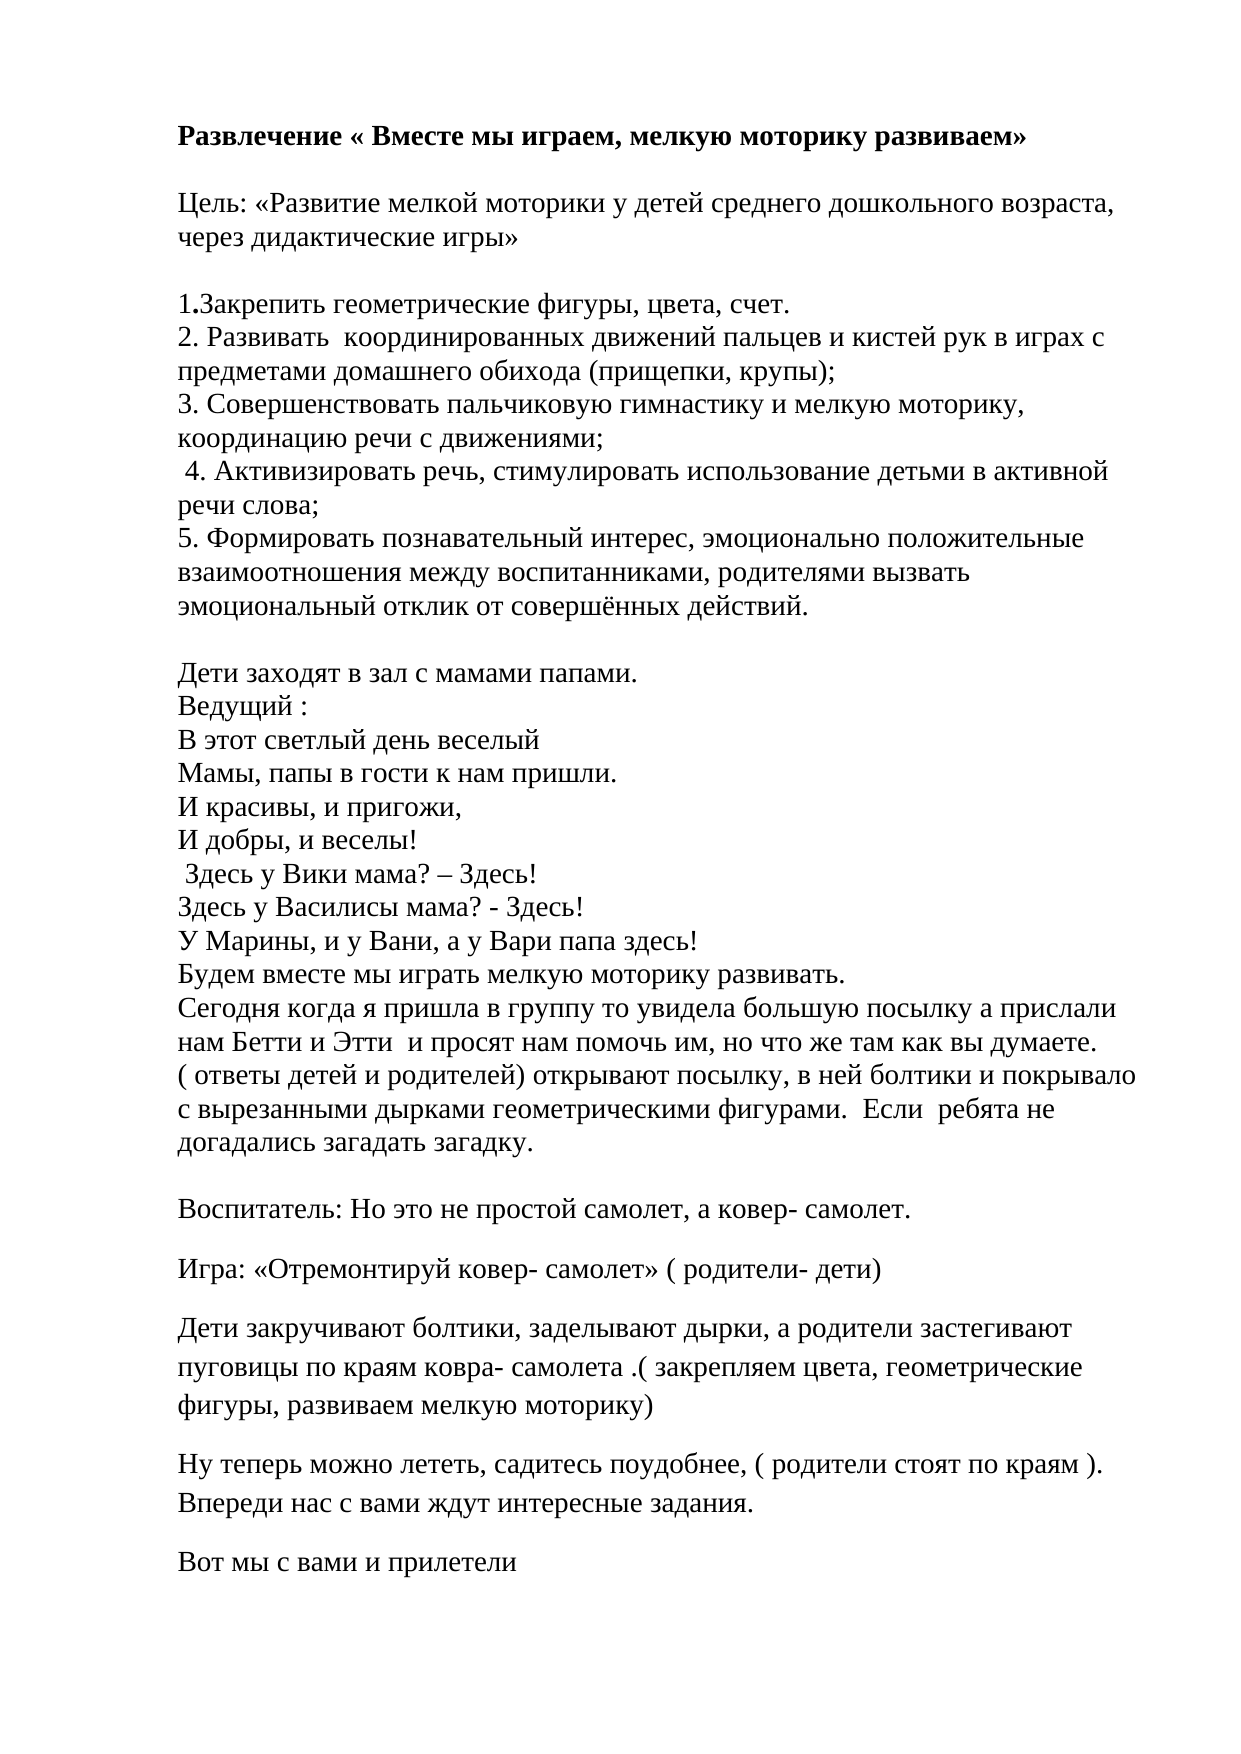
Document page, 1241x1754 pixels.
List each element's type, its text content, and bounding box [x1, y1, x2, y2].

text Мамы, папы в гости к нам пришли. [177, 755, 1152, 789]
text Ну теперь можно лететь, садитесь поудобнее, ( родители стоят по краям ). Впереди нас с вами ждут интересные задания. [177, 1447, 1152, 1519]
text Здесь у Вики мама? – Здесь! [177, 856, 1152, 889]
text В этот светлый день веселый [177, 722, 1152, 755]
text Дети закручивают болтики, заделывают дырки, а родители застегивают пуговицы по краям ковра- самолета .( закрепляем цвета, геометрические фигуры, развиваем мелкую моторику) [177, 1310, 1152, 1421]
text 2. Развивать координированных движений пальцев и кистей рук в играх с предметами домашнего обихода (прищепки, крупы); [177, 319, 1152, 386]
text Воспитатель: Но это не простой самолет, а ковер- самолет. [177, 1191, 1152, 1225]
text У Марины, и у Вани, а у Вари папа здесь! [177, 923, 1152, 957]
text Дети заходят в зал с мамами папами. [177, 655, 1152, 688]
text 5. Формировать познавательный интерес, эмоционально положительные взаимоотношения между воспитанниками, родителями вызвать эмоциональный отклик от совершённых действий. [177, 521, 1152, 621]
text 3. Совершенствовать пальчиковую гимнастику и мелкую моторику, координацию речи с движениями; [177, 386, 1152, 453]
text Развлечение « Вместе мы играем, мелкую моторику развиваем» [177, 118, 1152, 152]
text Цель: «Развитие мелкой моторики у детей среднего дошкольного возраста, через дидактические игры» [177, 185, 1152, 252]
text И красивы, и пригожи, [177, 789, 1152, 822]
text Игра: «Отремонтируй ковер- самолет» ( родители- дети) [177, 1251, 1152, 1284]
text Вот мы с вами и прилетели [177, 1544, 1152, 1578]
text Будем вместе мы играть мелкую моторику развивать. [177, 957, 1152, 990]
text Здесь у Василисы мама? - Здесь! [177, 889, 1152, 923]
text Сегодня когда я пришла в группу то увидела большую посылку а прислали нам Бетти и Этти и просят нам помочь им, но что же там как вы думаете.( ответы детей и родителей) открывают посылку, в ней болтики и покрывало с вырезанными дырками геометрическими фигурами. Если ребята не догадались загадать загадку. [177, 990, 1152, 1158]
text Ведущий : [177, 688, 1152, 722]
text 4. Активизировать речь, стимулировать использование детьми в активной речи слова; [177, 453, 1152, 521]
text 1.Закрепить геометрические фигуры, цвета, счет. [177, 286, 1152, 319]
text И добры, и веселы! [177, 822, 1152, 856]
